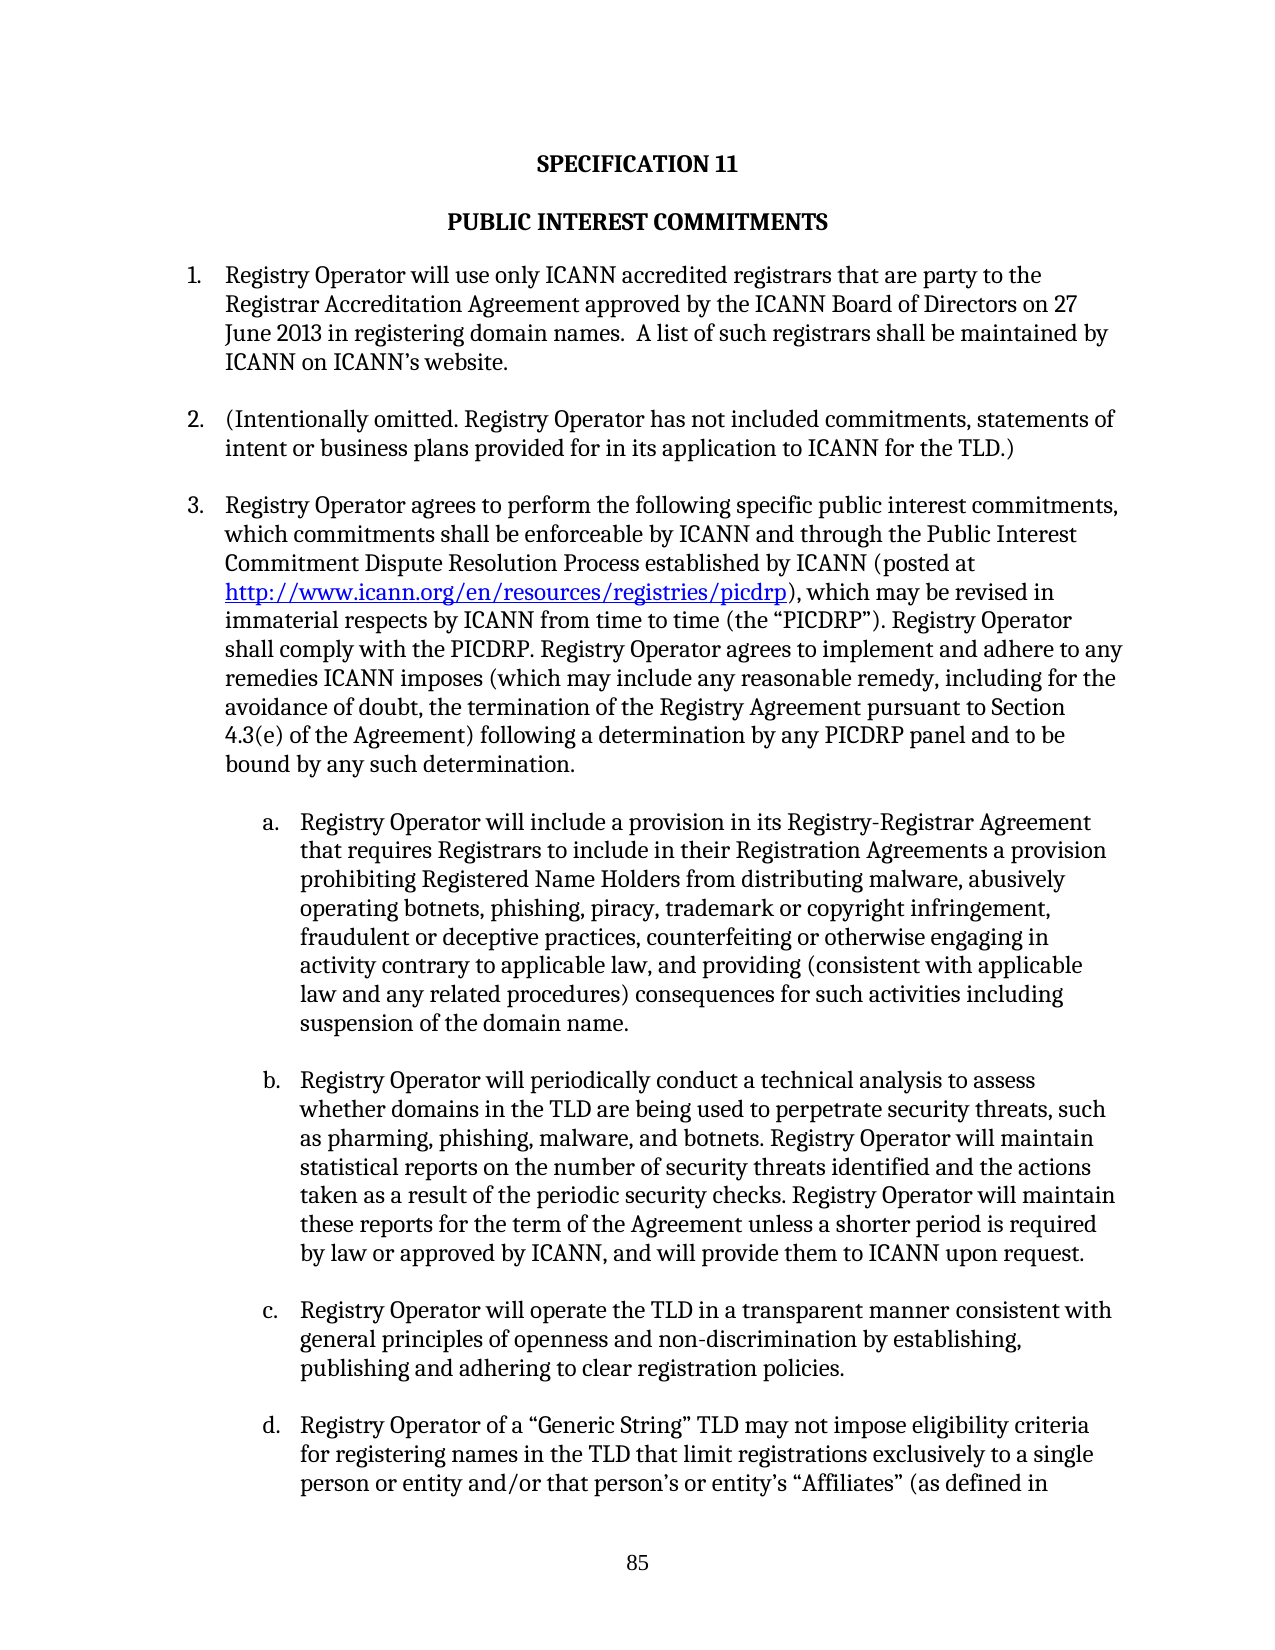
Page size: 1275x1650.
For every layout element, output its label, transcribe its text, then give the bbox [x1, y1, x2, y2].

list Registry Operator agrees to perform the following specific public interest commitments, which commitments shall be enforceable by ICANN and through the Public Interest Commitment Dispute Resolution Process established by ICANN (posted at http://www.icann.org/en/resources/registries/picdrp), which may be revised in immaterial respects by ICANN from time to time (the “PICDRP”). Registry Operator shall comply with the PICDRP. Registry Operator agrees to implement and adhere to any remedies ICANN imposes (which may include any reasonable remedy, including for the avoidance of doubt, the termination of the Registry Agreement pursuant to Section 4.3(e) of the Agreement) following a determination by any PICDRP panel and to be bound by any such determination. [187, 491, 1125, 779]
text PUBLIC INTEREST COMMITMENTS [150, 150, 1125, 236]
list Registry Operator will operate the TLD in a transparent manner consistent with general principles of openness and non-discrimination by establishing, publishing and adhering to clear registration policies. [262, 1296, 1125, 1382]
list (Intentionally omitted. Registry Operator has not included commitments, statements of intent or business plans provided for in its application to ICANN for the TLD.) [187, 405, 1125, 462]
list Registry Operator will include a provision in its Registry-Registrar Agreement that requires Registrars to include in their Registration Agreements a provision prohibiting Registered Name Holders from distributing malware, abusively operating botnets, phishing, piracy, trademark or copyright infringement, fraudulent or deceptive practices, counterfeiting or otherwise engaging in activity contrary to applicable law, and providing (consistent with applicable law and any related procedures) consequences for such activities including suspension of the domain name. [262, 807, 1125, 1037]
list Registry Operator will periodically conduct a technical analysis to assess whether domains in the TLD are being used to perpetrate security threats, such as pharming, phishing, malware, and botnets. Registry Operator will maintain statistical reports on the number of security threats identified and the actions taken as a result of the periodic security checks. Registry Operator will maintain these reports for the term of the Agreement unless a shorter period is required by law or approved by ICANN, and will provide them to ICANN upon request. [262, 1066, 1125, 1267]
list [262, 1411, 1125, 1497]
list Registry Operator will use only ICANN accredited registrars that are party to the Registrar Accreditation Agreement approved by the ICANN Board of Directors on 27 June 2013 in registering domain names. A list of such registrars shall be maintained by ICANN on ICANN’s website. [187, 261, 1125, 376]
